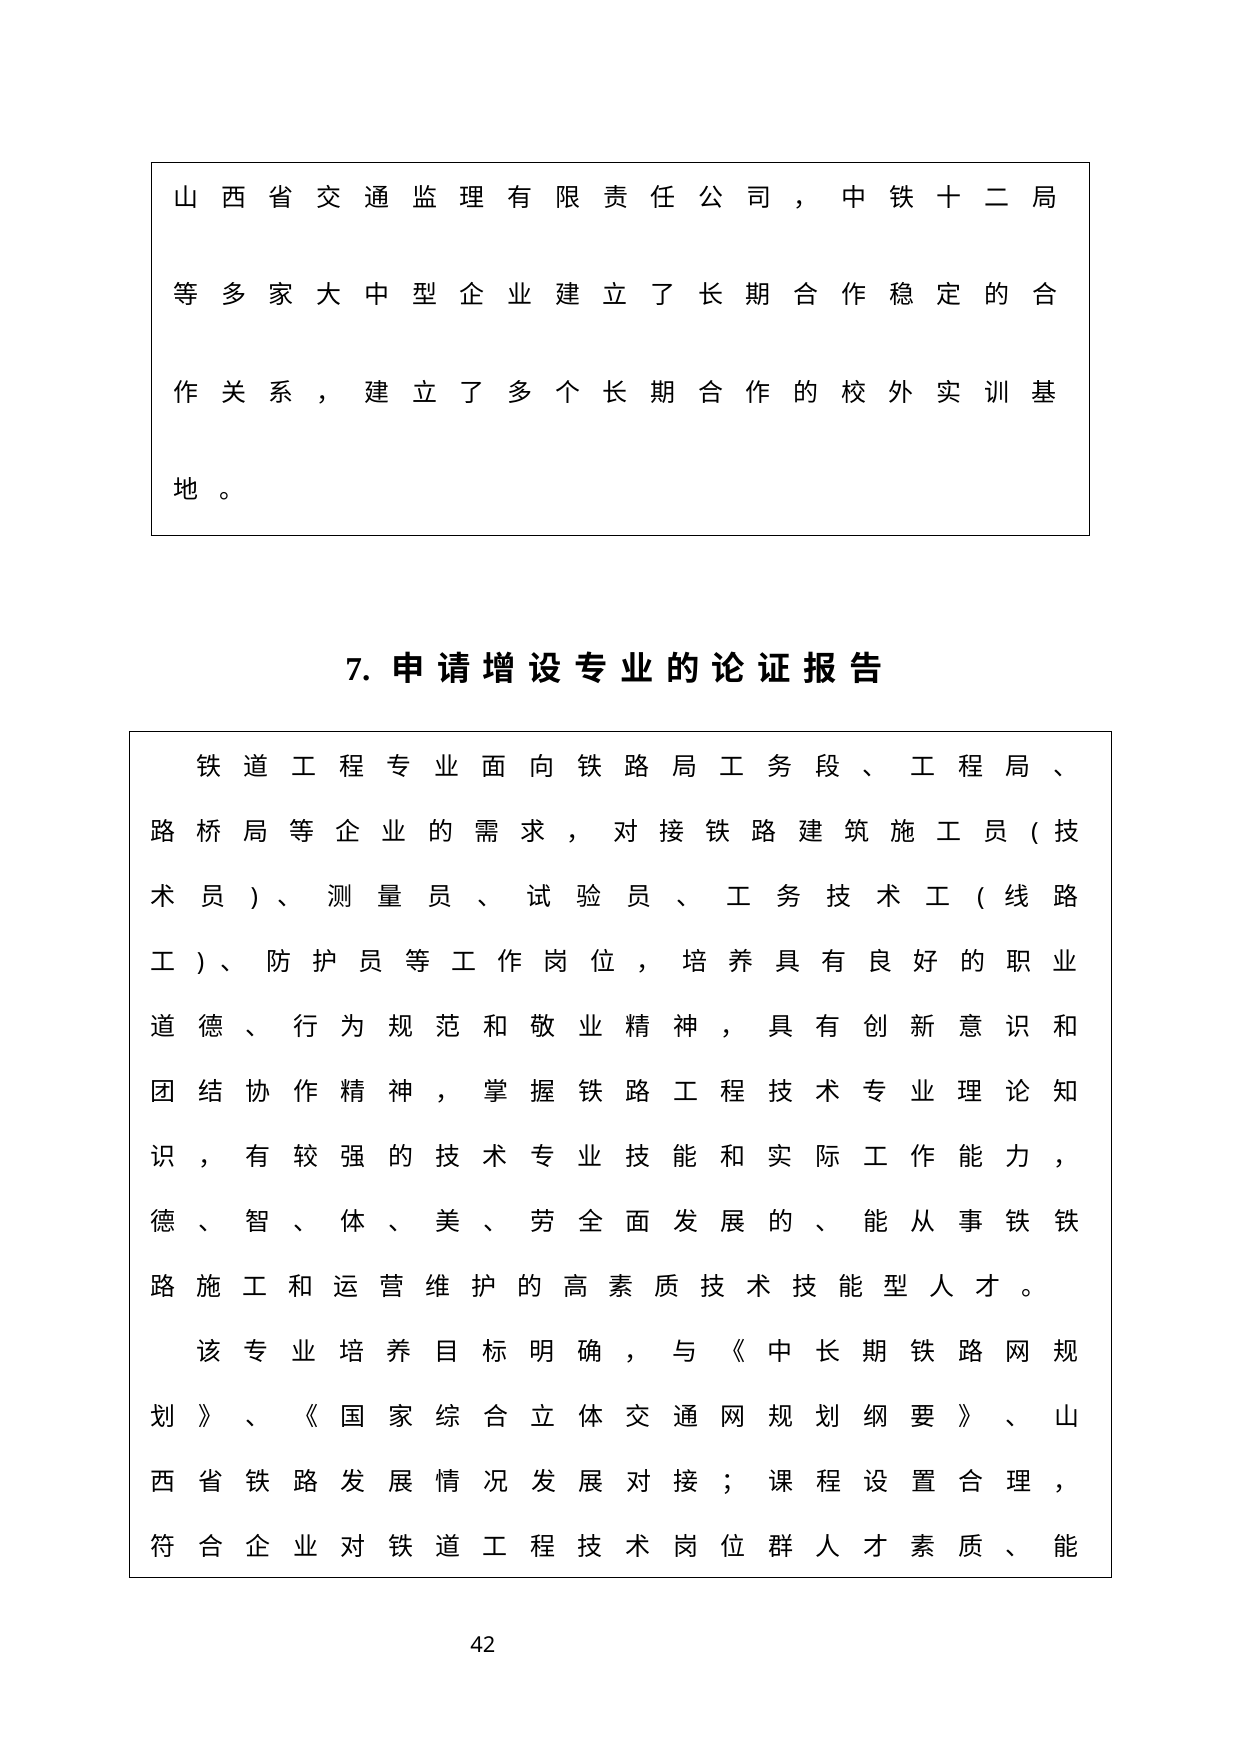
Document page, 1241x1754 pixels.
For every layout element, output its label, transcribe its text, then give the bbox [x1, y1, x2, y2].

list 申请增设专业的论证报告 [150, 633, 1090, 698]
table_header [152, 163, 1089, 535]
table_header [130, 732, 1111, 1577]
